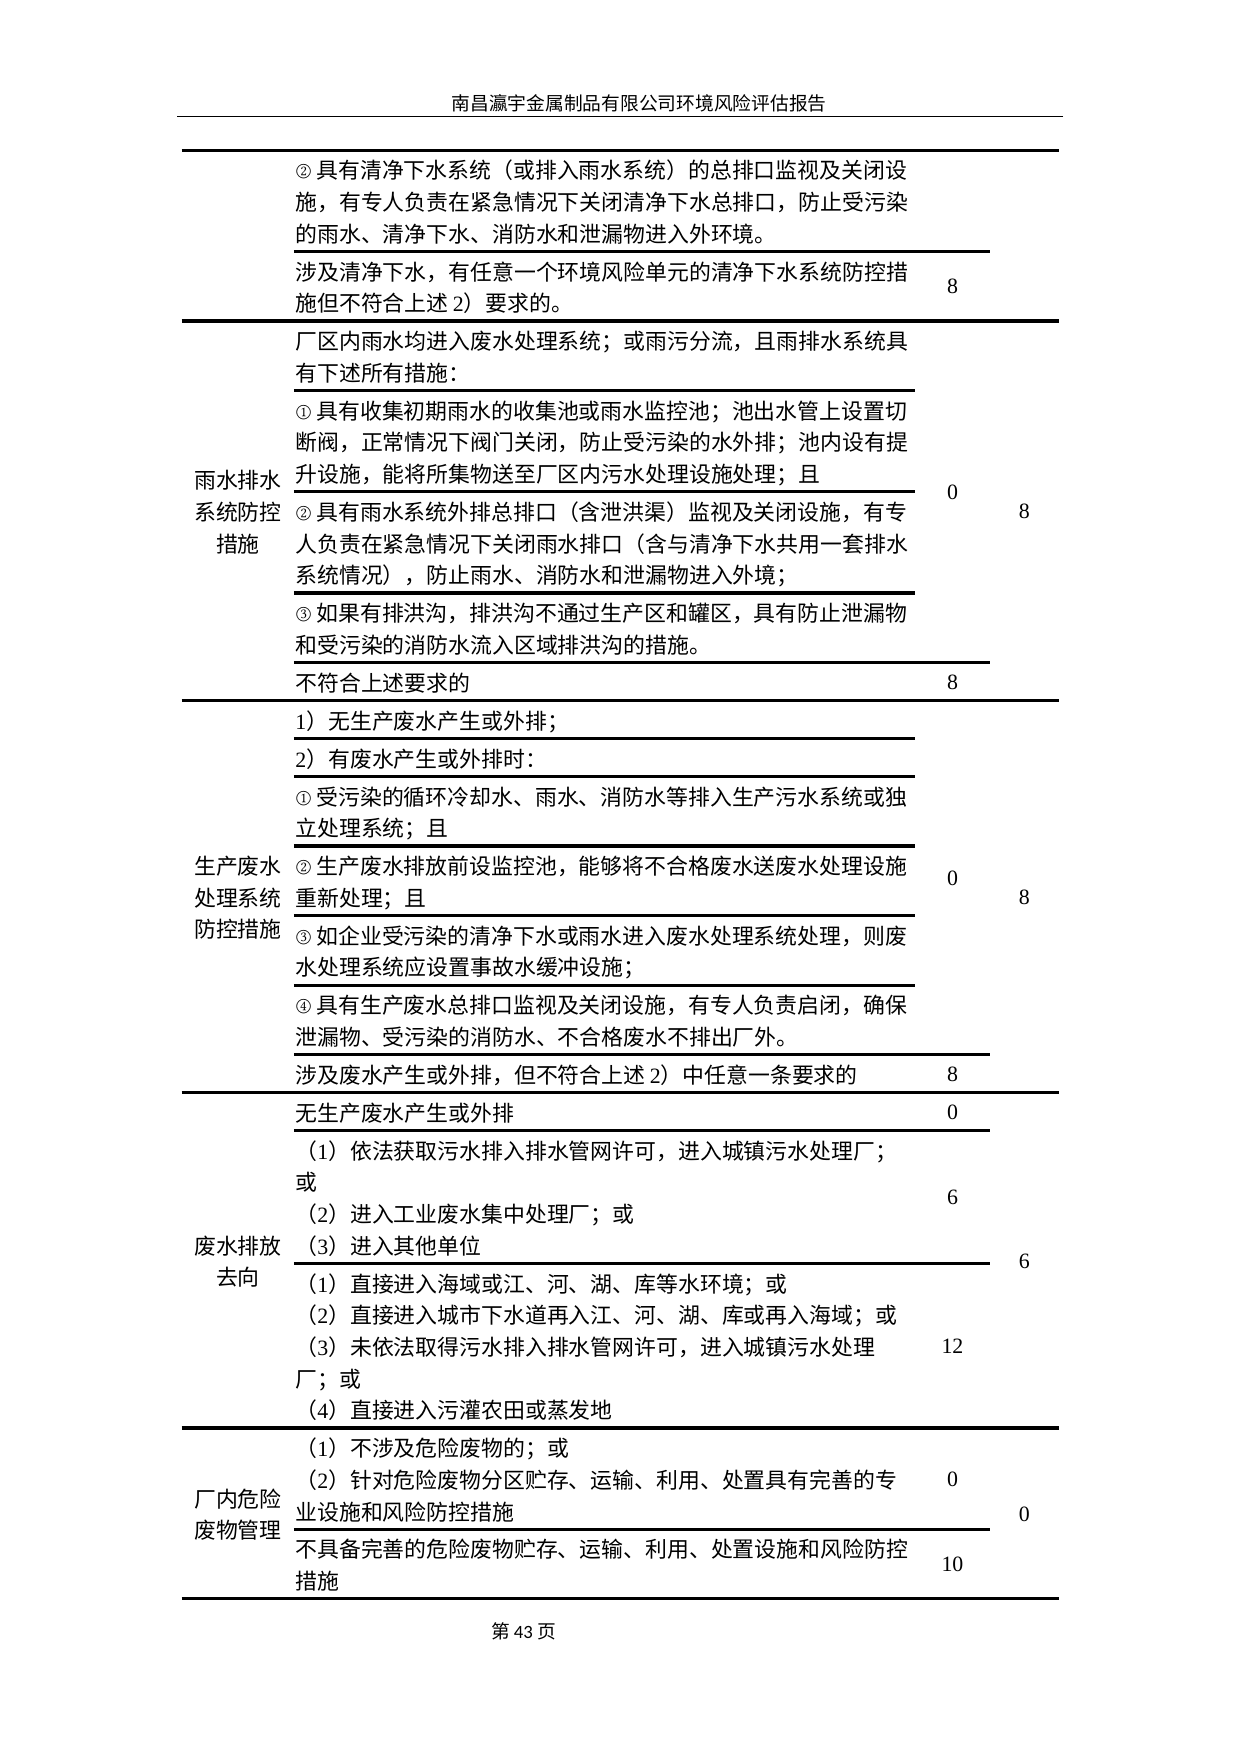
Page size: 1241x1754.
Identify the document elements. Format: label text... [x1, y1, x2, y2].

table_cell ④具有生产废水总排口监视及关闭设施，有专人负责启闭，确保泄漏物、受污染的消防水、不合格废水不排出厂外。 [294, 987, 915, 1053]
table_cell ③如果有排洪沟，排洪沟不通过生产区和罐区，具有防止泄漏物和受污染的消防水流入区域排洪沟的措施。 [294, 595, 915, 661]
table_cell （1）依法获取污水排入排水管网许可，进入城镇污水处理厂；或 （2）进入工业废水集中处理厂；或 （3）进入其他单位 [294, 1132, 915, 1262]
table_cell （1）不涉及危险废物的；或 （2）针对危险废物分区贮存、运输、利用、处置具有完善的专业设施和风险防控措施 [294, 1430, 915, 1528]
table_cell 涉及废水产生或外排，但不符合上述2）中任意一条要求的 [294, 1056, 915, 1091]
table_cell 1）无生产废水产生或外排； [294, 702, 915, 737]
table_cell 0 [915, 323, 989, 661]
table_cell 涉及清净下水，有任意一个环境风险单元的清净下水系统防控措施但不符合上述2）要求的。 [294, 253, 915, 319]
table_cell ③如企业受污染的清净下水或雨水进入废水处理系统处理，则废水处理系统应设置事故水缓冲设施； [294, 917, 915, 983]
table_cell 8 [915, 1056, 989, 1091]
table_cell 无生产废水产生或外排 [294, 1094, 915, 1129]
table_cell 6 [915, 1132, 989, 1262]
table_cell 不符合上述要求的 [294, 664, 915, 699]
table_cell 8 [990, 702, 1058, 1091]
table_cell 8 [990, 323, 1058, 699]
table_cell 8 [915, 253, 989, 319]
table_cell 废水排放去向 [182, 1094, 294, 1426]
table_cell 0 [915, 1430, 989, 1528]
table_cell 厂区内雨水均进入废水处理系统；或雨污分流，且雨排水系统具有下述所有措施： [294, 323, 915, 389]
table_cell ①具有收集初期雨水的收集池或雨水监控池；池出水管上设置切断阀，正常情况下阀门关闭，防止受污染的水外排；池内设有提升设施，能将所集物送至厂区内污水处理设施处理；且 [294, 392, 915, 490]
table_cell 0 [915, 1094, 989, 1129]
table_cell ②生产废水排放前设监控池，能够将不合格废水送废水处理设施重新处理；且 [294, 848, 915, 914]
table_cell 生产废水处理系统防控措施 [182, 702, 294, 1091]
table_cell ①受污染的循环冷却水、雨水、消防水等排入生产污水系统或独立处理系统；且 [294, 778, 915, 844]
table_cell 雨水排水系统防控措施 [182, 323, 294, 699]
table_cell ②具有雨水系统外排总排口（含泄洪渠）监视及关闭设施，有专人负责在紧急情况下关闭雨水排口（含与清净下水共用一套排水系统情况），防止雨水、消防水和泄漏物进入外境； [294, 493, 915, 591]
table_cell （1）直接进入海域或江、河、湖、库等水环境；或 （2）直接进入城市下水道再入江、河、湖、库或再入海域；或 （3）未依法取得污水排入排水管网许可，进入城镇污水处理厂；或 （4）直接进入污灌农田或蒸发地 [294, 1265, 915, 1426]
table_cell 厂内危险废物管理 [182, 1430, 294, 1597]
table_cell 2）有废水产生或外排时： [294, 740, 915, 775]
table_cell ②具有清净下水系统（或排入雨水系统）的总排口监视及关闭设施，有专人负责在紧急情况下关闭清净下水总排口，防止受污染的雨水、清净下水、消防水和泄漏物进入外环境。 [294, 152, 915, 250]
table_cell 10 [915, 1531, 989, 1597]
table_cell 0 [915, 702, 989, 1053]
table_cell 6 [990, 1094, 1058, 1426]
table_cell 12 [915, 1265, 989, 1426]
table_cell 8 [915, 664, 989, 699]
table_cell 0 [990, 1430, 1058, 1597]
table_cell 不具备完善的危险废物贮存、运输、利用、处置设施和风险防控措施 [294, 1531, 915, 1597]
